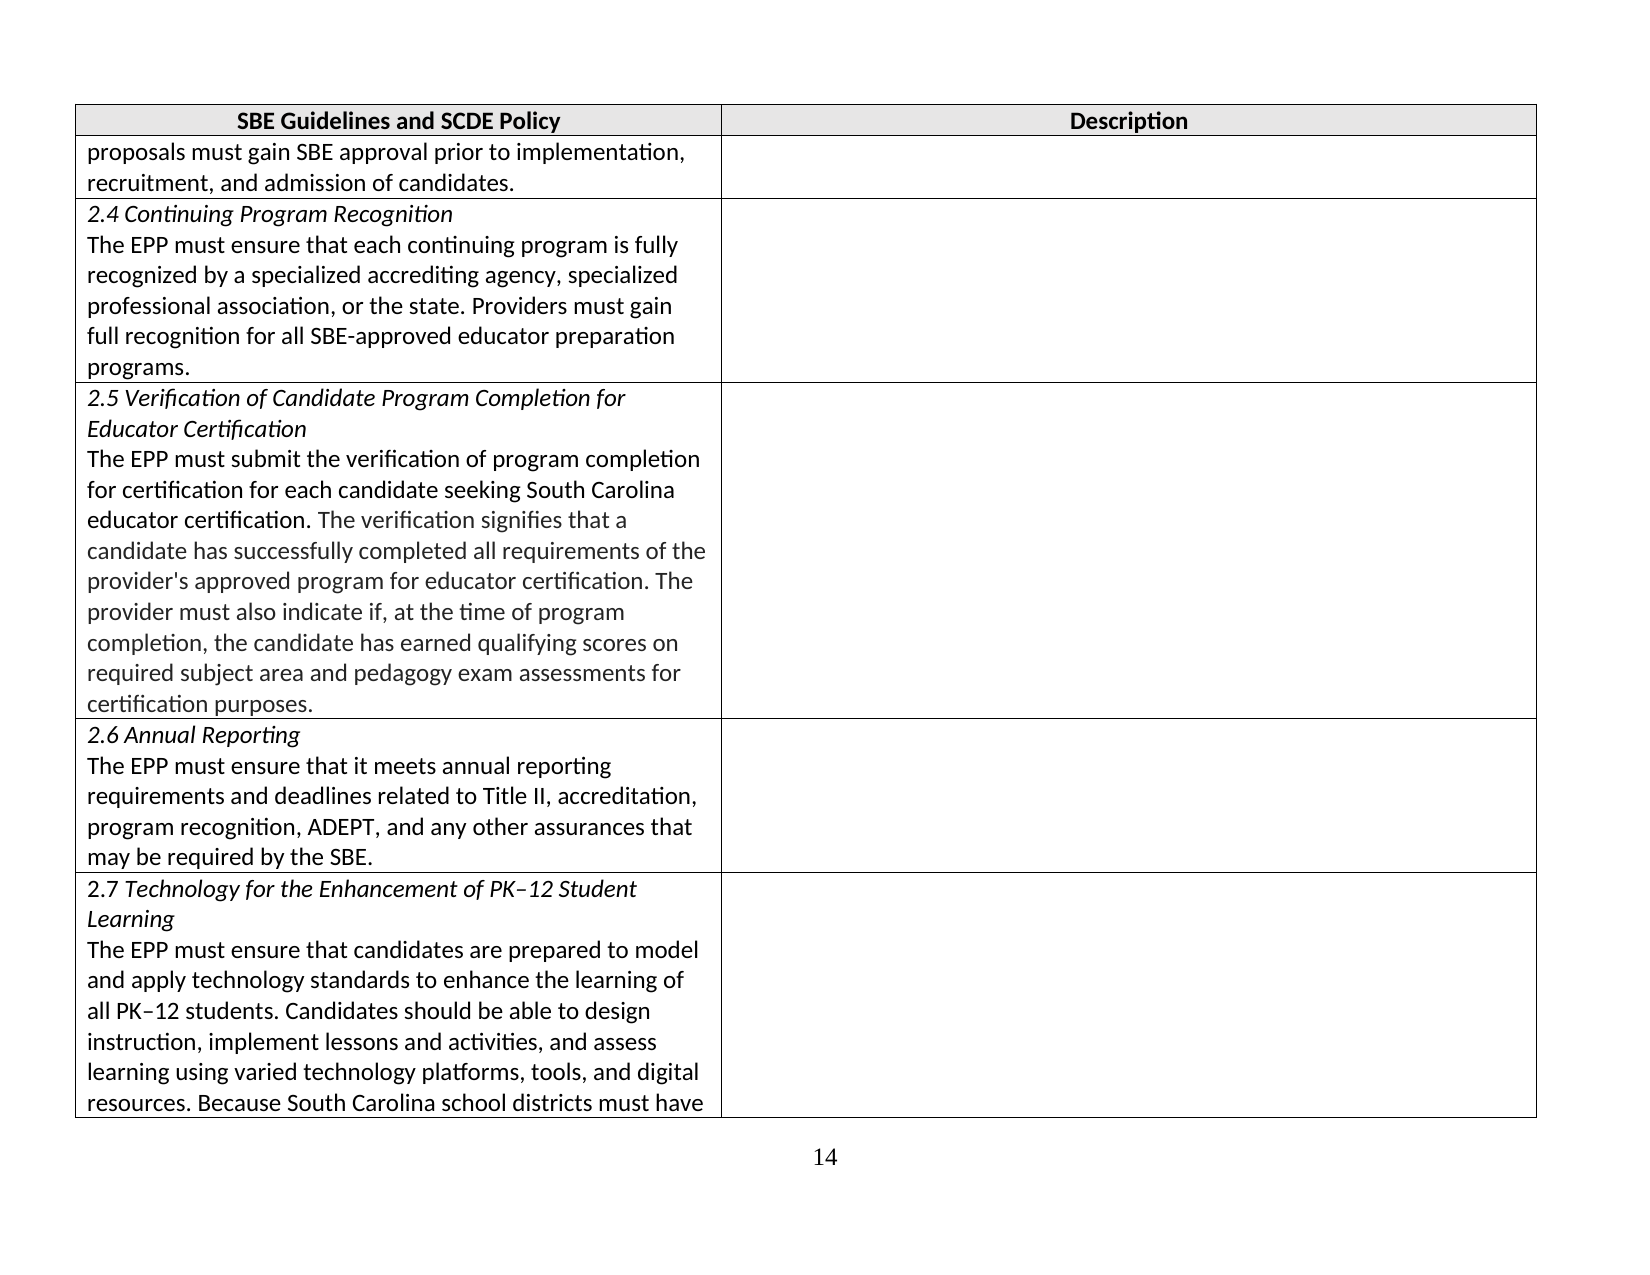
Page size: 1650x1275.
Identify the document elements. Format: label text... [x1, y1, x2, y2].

table_header Description [722, 105, 1536, 135]
table_cell [722, 136, 1536, 197]
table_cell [76, 136, 721, 197]
table_header SBE Guidelines and SCDE Policy [76, 105, 721, 135]
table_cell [76, 873, 721, 1117]
table_cell [722, 873, 1536, 1117]
table_cell 2.5 Verification of Candidate Program Completion for Educator Certification The EPP must submit the verification of program completion for certification for each candidate seeking South Carolina educator certification. The verification signifies that a candidate has successfully completed all requirements of the provider's approved program for educator certification. The provider must also indicate if, at the time of program completion, the candidate has earned qualifying scores on required subject area and pedagogy exam assessments for certification purposes. [76, 383, 721, 718]
table_cell [722, 199, 1536, 382]
table_cell [722, 383, 1536, 718]
table_cell 2.6 Annual Reporting The EPP must ensure that it meets annual reporting requirements and deadlines related to Title II, accreditation, program recognition, ADEPT, and any other assurances that may be required by the SBE. [76, 719, 721, 872]
table_cell [722, 719, 1536, 872]
table_cell 2.4 Continuing Program Recognition The EPP must ensure that each continuing program is fully recognized by a specialized accrediting agency, specialized professional association, or the state. Providers must gain full recognition for all SBE-approved educator preparation programs. [76, 199, 721, 382]
